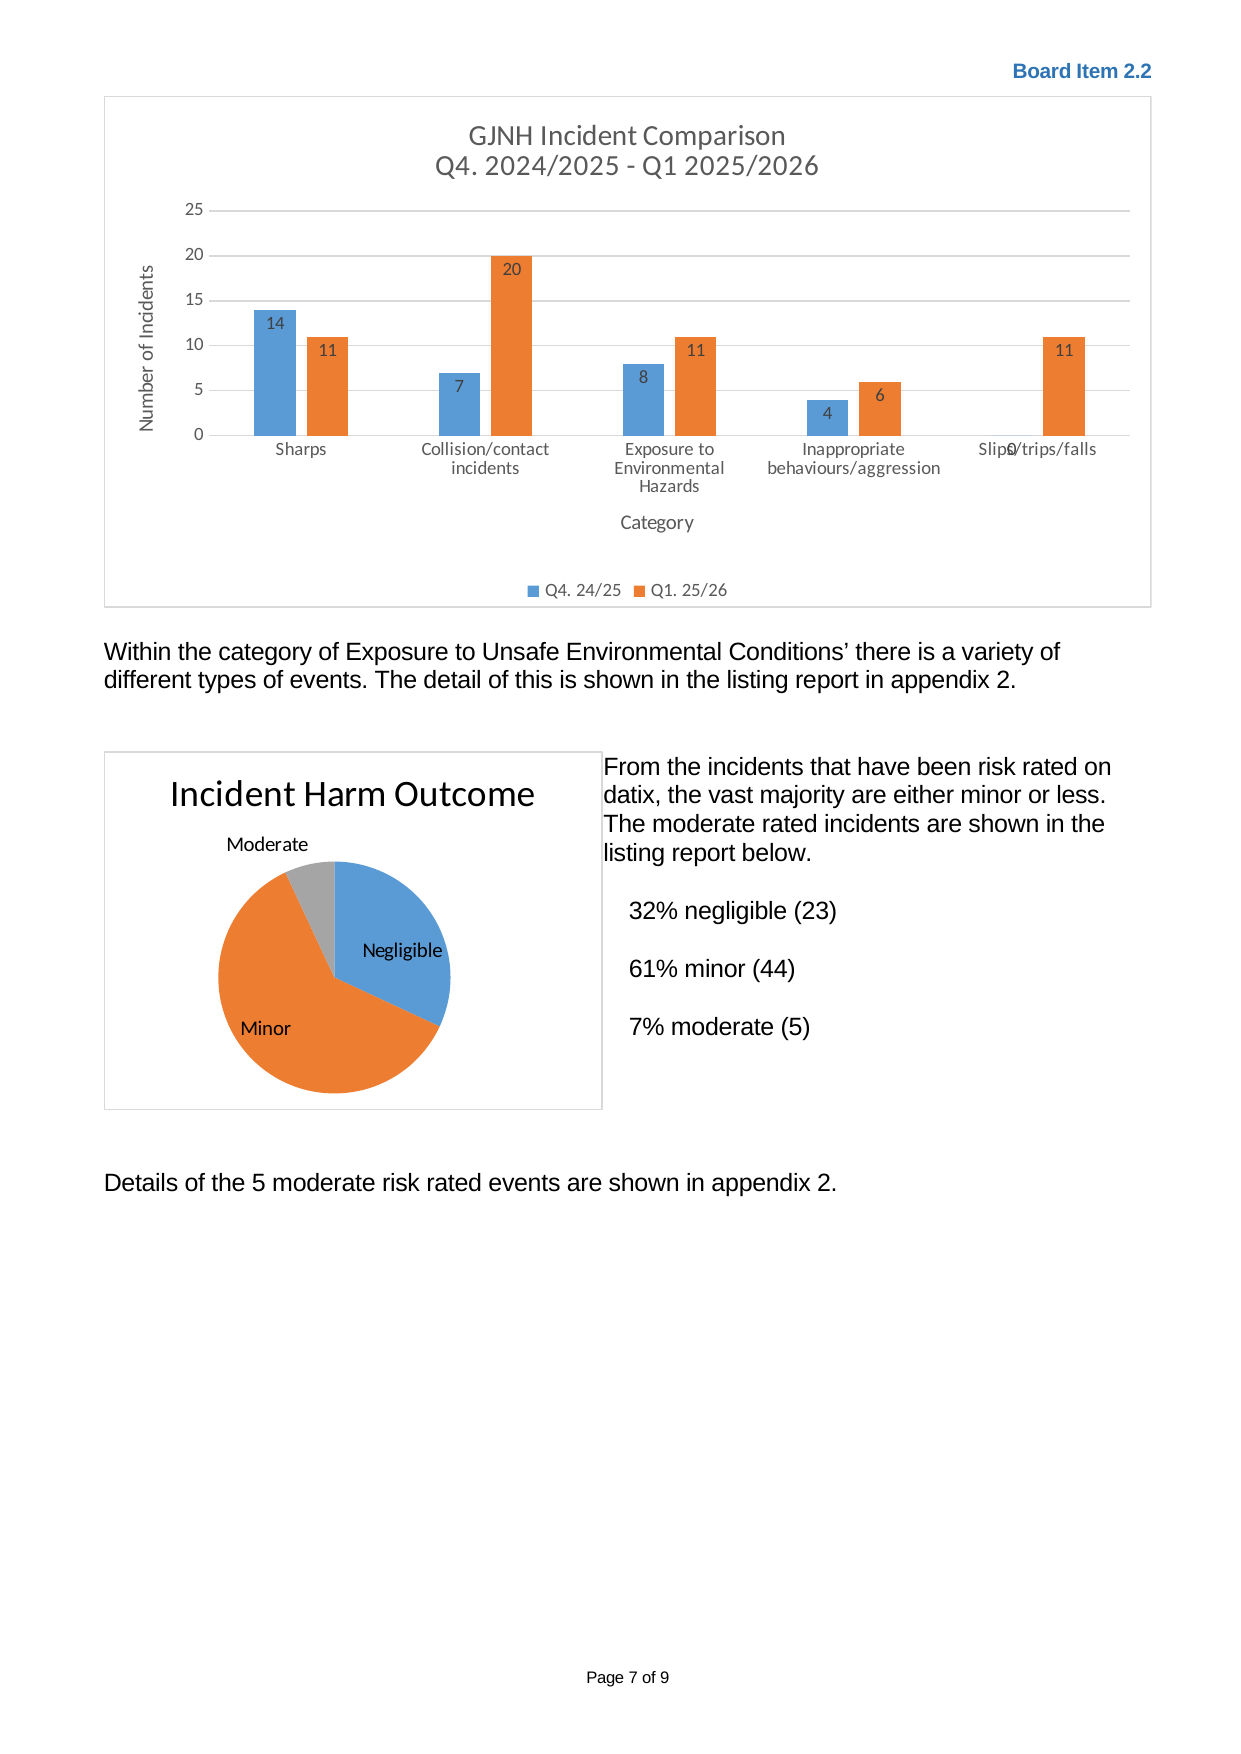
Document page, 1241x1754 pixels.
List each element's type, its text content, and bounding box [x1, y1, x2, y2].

text 7% moderate (5) [103, 1011, 1152, 1139]
text 61% minor (44) [603, 953, 1152, 982]
text Within the category of Exposure to Unsafe Environmental Conditions’ there is a variety of different types of events. The detail of this is shown in the listing report in appendix 2. [103, 636, 1152, 694]
text Details of the 5 moderate risk rated events are shown in appendix 2. [103, 1168, 1152, 1197]
text 32% negligible (23) [603, 896, 1152, 924]
text From the incidents that have been risk rated on datix, the vast majority are either minor or less. The moderate rated incidents are shown in the listing report below. [603, 751, 1152, 866]
